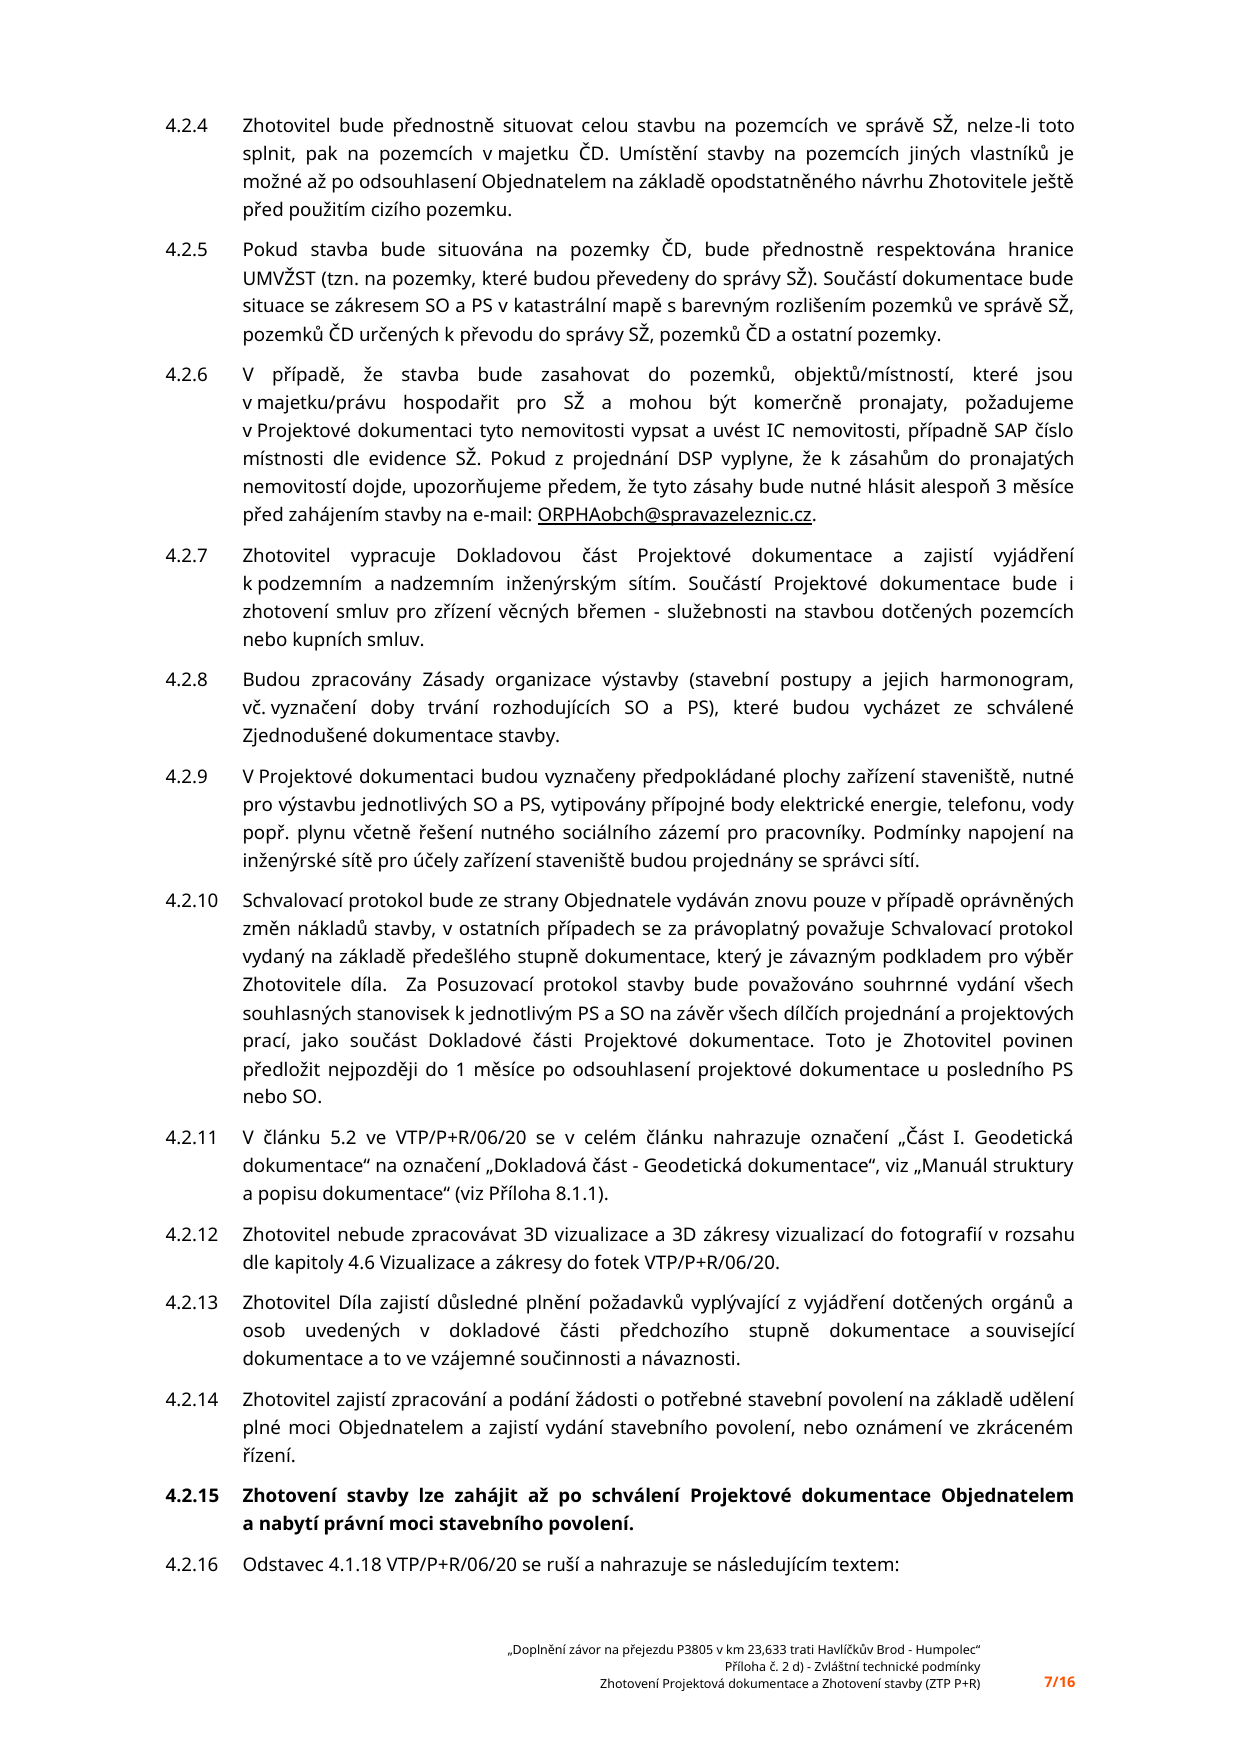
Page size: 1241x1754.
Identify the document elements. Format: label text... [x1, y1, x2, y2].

text Zhotovitel Díla zajistí důsledné plnění požadavků vyplývající z vyjádření dotčených orgánů a osob uvedených v dokladové části předchozího stupně dokumentace a související dokumentace a to ve vzájemné součinnosti a návaznosti. [165, 1289, 1075, 1371]
text Zhotovitel bude přednostně situovat celou stavbu na pozemcích ve správě SŽ, nelze-li toto splnit, pak na pozemcích v majetku ČD. Umístění stavby na pozemcích jiných vlastníků je možné až po odsouhlasení Objednatelem na základě opodstatněného návrhu Zhotovitele ještě před použitím cizího pozemku. [165, 112, 1075, 222]
text V Projektové dokumentaci budou vyznačeny předpokládané plochy zařízení staveniště, nutné pro výstavbu jednotlivých SO a PS, vytipovány přípojné body elektrické energie, telefonu, vody popř. plynu včetně řešení nutného sociálního zázemí pro pracovníky. Podmínky napojení na inženýrské sítě pro účely zařízení staveniště budou projednány se správci sítí. [165, 763, 1075, 873]
text Budou zpracovány Zásady organizace výstavby (stavební postupy a jejich harmonogram, vč. vyznačení doby trvání rozhodujících SO a PS), které budou vycházet ze schválené Zjednodušené dokumentace stavby. [165, 667, 1075, 748]
text Schvalovací protokol bude ze strany Objednatele vydáván znovu pouze v případě oprávněných změn nákladů stavby, v ostatních případech se za právoplatný považuje Schvalovací protokol vydaný na základě předešlého stupně dokumentace, který je závazným podkladem pro výběr Zhotovitele díla. Za Posuzovací protokol stavby bude považováno souhrnné vydání všech souhlasných stanovisek k jednotlivým PS a SO na závěr všech dílčích projednání a projektových prací, jako součást Dokladové části Projektové dokumentace. Toto je Zhotovitel povinen předložit nejpozději do 1 měsíce po odsouhlasení projektové dokumentace u posledního PS nebo SO. [165, 888, 1075, 1109]
text Pokud stavba bude situována na pozemky ČD, bude přednostně respektována hranice UMVŽST (tzn. na pozemky, které budou převedeny do správy SŽ). Součástí dokumentace bude situace se zákresem SO a PS v katastrální mapě s barevným rozlišením pozemků ve správě SŽ, pozemků ČD určených k převodu do správy SŽ, pozemků ČD a ostatní pozemky. [165, 237, 1075, 346]
text V případě, že stavba bude zasahovat do pozemků, objektů/místností, které jsou v majetku/právu hospodařit pro SŽ a mohou být komerčně pronajaty, požadujeme v Projektové dokumentaci tyto nemovitosti vypsat a uvést IC nemovitosti, případně SAP číslo místnosti dle evidence SŽ. Pokud z projednání DSP vyplyne, že k zásahům do pronajatých nemovitostí dojde, upozorňujeme předem, že tyto zásahy bude nutné hlásit alespoň 3 měsíce před zahájením stavby na e-mail: ORPHAobch@spravazeleznic.cz. [165, 361, 1075, 527]
text Zhotovitel vypracuje Dokladovou část Projektové dokumentace a zajistí vyjádření k podzemním a nadzemním inženýrským sítím. Součástí Projektové dokumentace bude i zhotovení smluv pro zřízení věcných břemen - služebnosti na stavbou dotčených pozemcích nebo kupních smluv. [165, 542, 1075, 652]
text Zhotovení stavby lze zahájit až po schválení Projektové dokumentace Objednatelem a nabytí právní moci stavebního povolení. [165, 1483, 1075, 1536]
text Zhotovitel zajistí zpracování a podání žádosti o potřebné stavební povolení na základě udělení plné moci Objednatelem a zajistí vydání stavebního povolení, nebo oznámení ve zkráceném řízení. [165, 1386, 1075, 1468]
text Zhotovitel nebude zpracovávat 3D vizualizace a 3D zákresy vizualizací do fotografií v rozsahu dle kapitoly 4.6 Vizualizace a zákresy do fotek VTP/P+R/06/20. [165, 1221, 1075, 1274]
text V článku 5.2 ve VTP/P+R/06/20 se v celém článku nahrazuje označení „Část I. Geodetická dokumentace“ na označení „Dokladová část - Geodetická dokumentace“, viz „Manuál struktury a popisu dokumentace“ (viz Příloha 8.1.1). [165, 1124, 1075, 1206]
text Odstavec 4.1.18 VTP/P+R/06/20 se ruší a nahrazuje se následujícím textem: [165, 1551, 1075, 1577]
